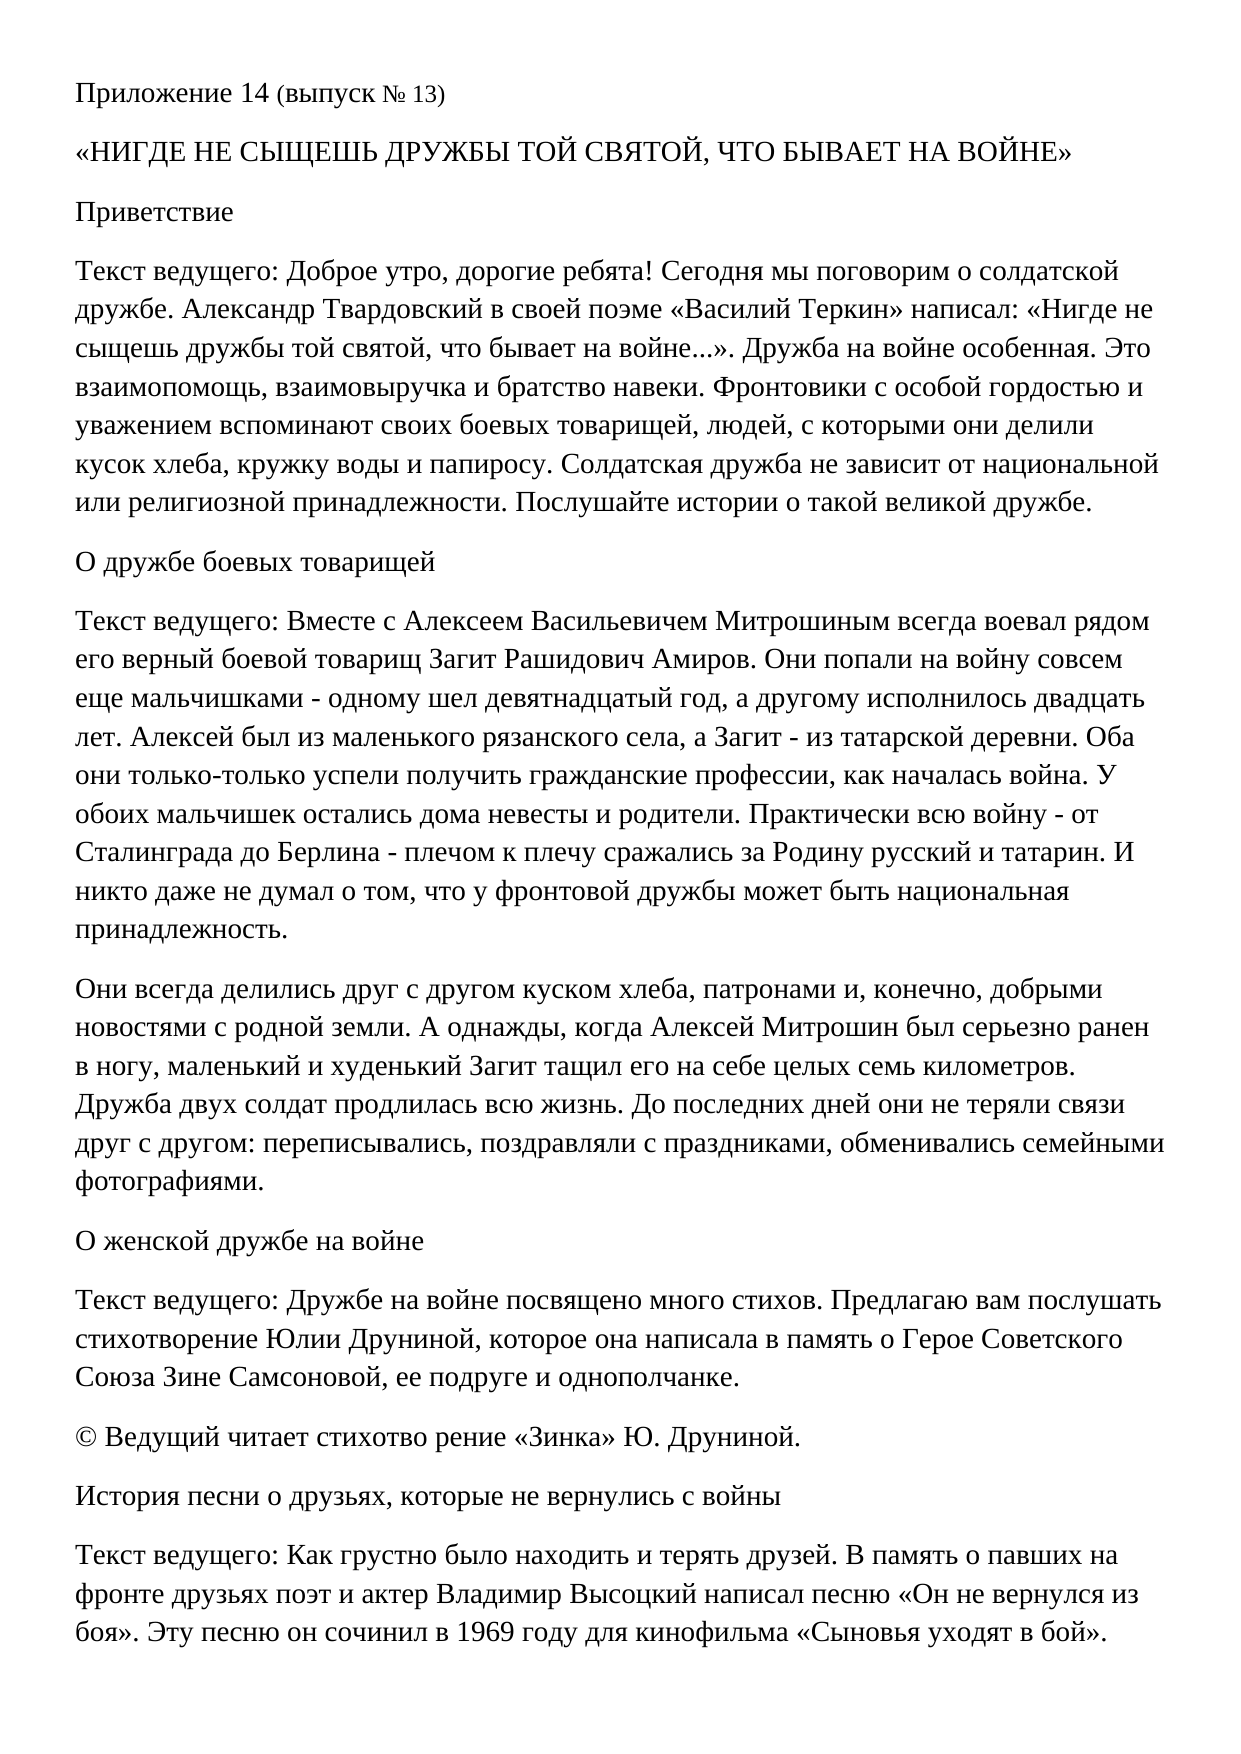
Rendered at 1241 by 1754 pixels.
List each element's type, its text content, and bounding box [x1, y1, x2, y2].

text © Ведущий читает стихотво рение «Зинка» Ю. Друниной. [75, 1419, 1165, 1452]
text Приложение 14 (выпуск № 13) [75, 75, 1165, 108]
text Приветствие [75, 194, 1165, 227]
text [75, 1537, 1165, 1648]
text О женской дружбе на войне [75, 1223, 1165, 1256]
text Текст ведущего: Дружбе на войне посвящено много стихов. Предлагаю вам послушать стихотворение Юлии Друниной, которое она написала в память о Герое Советского Союза Зине Самсоновой, ее подруге и однополчанке. [75, 1282, 1165, 1393]
text Текст ведущего: Доброе утро, дорогие ребята! Сегодня мы поговорим о солдатской дружбе. Александр Твардовский в своей поэме «Василий Теркин» написал: «Нигде не сыщешь дружбы той святой, что бывает на войне...». Дружба на войне особенная. Это взаимопомощь, взаимовыручка и братство навеки. Фронтовики с особой гордостью и уважением вспоминают своих боевых товарищей, людей, с которыми они делили кусок хлеба, кружку воды и папиросу. Солдатская дружба не зависит от национальной или религиозной принадлежности. Послушайте истории о такой великой дружбе. [75, 253, 1165, 518]
text О дружбе боевых товарищей [75, 544, 1165, 577]
text Они всегда делились друг с другом куском хлеба, патронами и, конечно, добрыми новостями с родной земли. А однажды, когда Алексей Митрошин был серьезно ранен в ногу, маленький и худенький Загит тащил его на себе целых семь километров. Дружба двух солдат продлилась всю жизнь. До последних дней они не теряли связи друг с другом: переписывались, поздравляли с праздниками, обменивались семейными фотографиями. [75, 971, 1165, 1197]
text Текст ведущего: Вместе с Алексеем Васильевичем Митрошиным всегда воевал рядом его верный боевой товарищ Загит Рашидович Амиров. Они попали на войну совсем еще мальчишками - одному шел девятнадцатый год, а другому исполнилось двадцать лет. Алексей был из маленького рязанского села, а Загит - из татарской деревни. Оба они только-только успели получить гражданские профессии, как началась война. У обоих мальчишек остались дома невесты и родители. Практически всю войну - от Сталинграда до Берлина - плечом к плечу сражались за Родину русский и татарин. И никто даже не думал о том, что у фронтовой дружбы может быть национальная принадлежность. [75, 603, 1165, 945]
text История песни о друзьях, которые не вернулись с войны [75, 1478, 1165, 1512]
text «НИГДЕ НЕ СЫЩЕШЬ ДРУЖБЫ ТОЙ СВЯТОЙ, ЧТО БЫВАЕТ НА ВОЙНЕ» [75, 134, 1165, 168]
